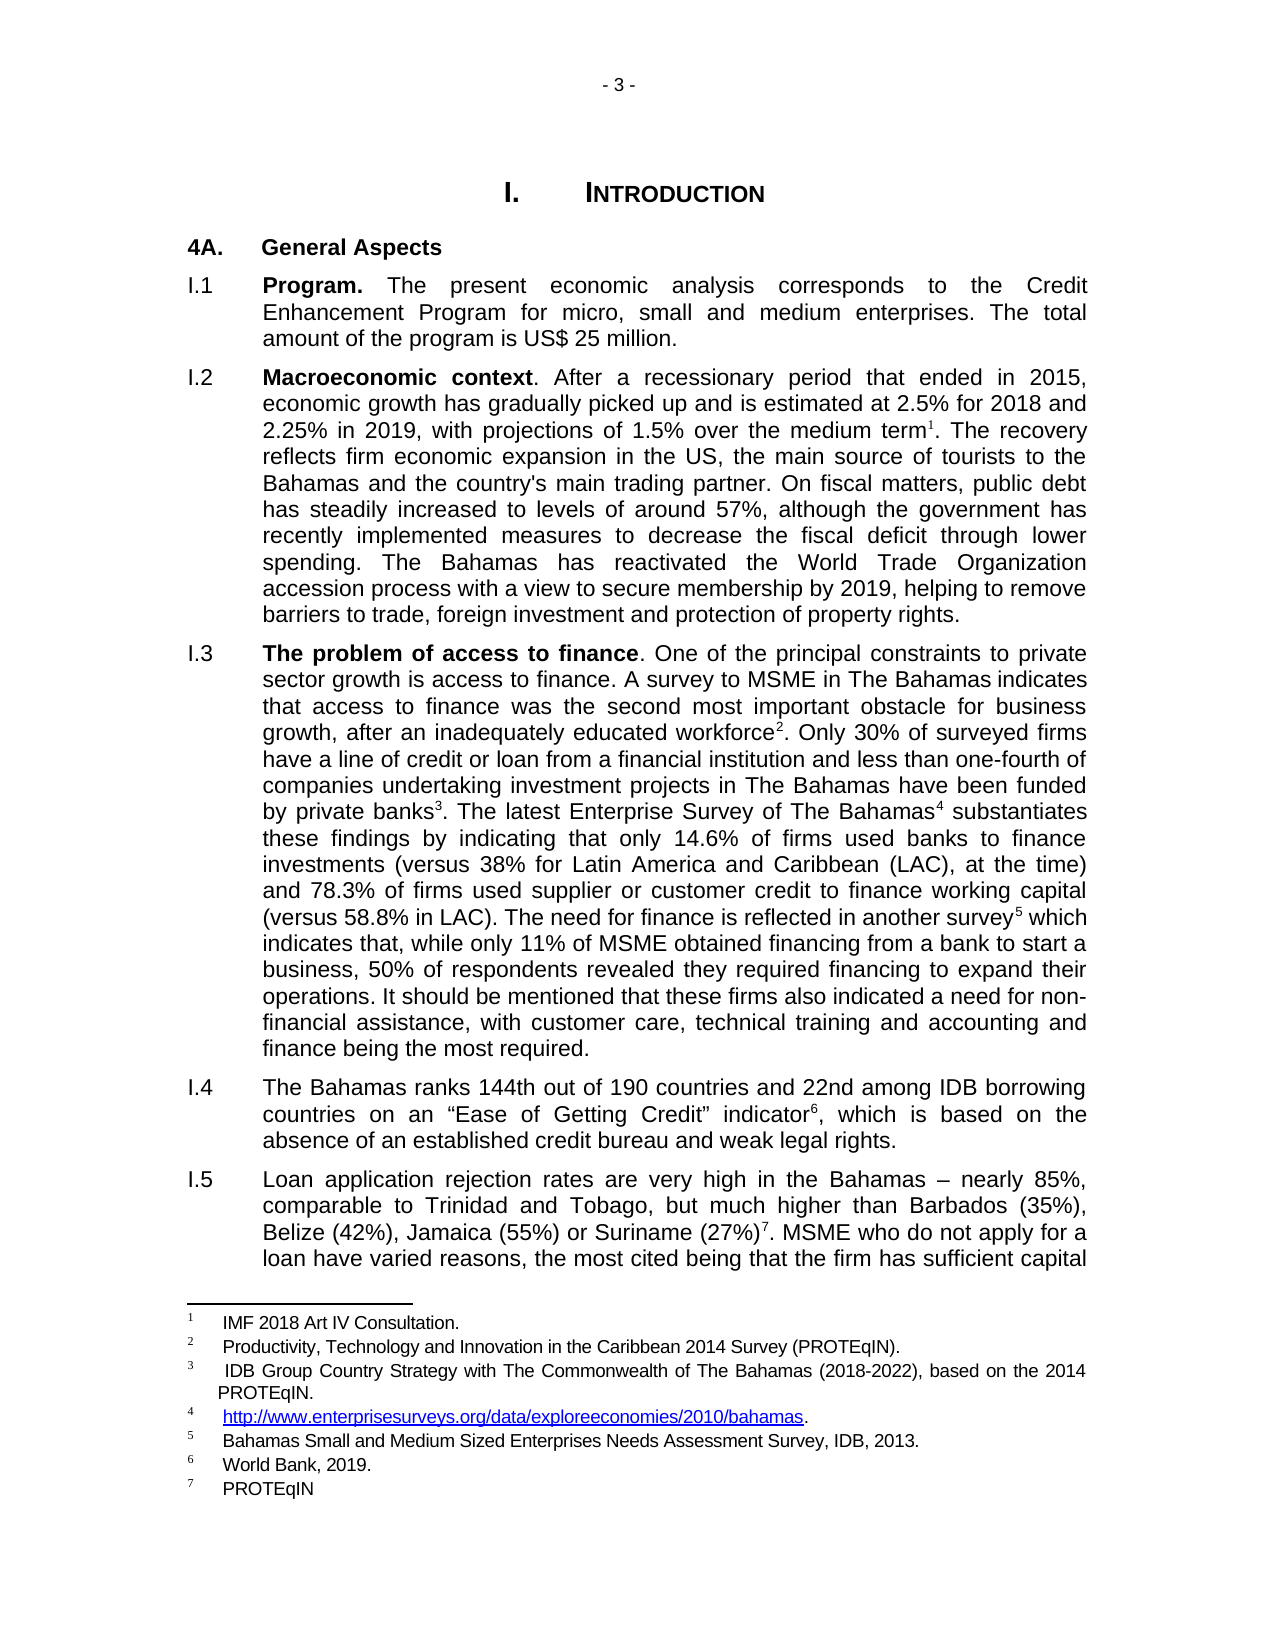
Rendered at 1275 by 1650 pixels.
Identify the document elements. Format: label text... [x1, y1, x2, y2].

text The problem of access to finance. One of the principal constraints to private sector growth is access to finance. A survey to MSME in The Bahamas indicates that access to finance was the second most important obstacle for business growth, after an inadequately educated workforce. Only 30% of surveyed firms have a line of credit or loan from a financial institution and less than one-fourth of companies undertaking investment projects in The Bahamas have been funded by private banks. The latest Enterprise Survey of The Bahamas substantiates these findings by indicating that only 14.6% of firms used banks to finance investments (versus 38% for Latin America and Caribbean (LAC), at the time) and 78.3% of firms used supplier or customer credit to finance working capital (versus 58.8% in LAC). The need for finance is reflected in another survey which indicates that, while only 11% of MSME obtained financing from a bank to start a business, 50% of respondents revealed they required financing to expand their operations. It should be mentioned that these firms also indicated a need for non-financial assistance, with customer care, technical training and accounting and finance being the most required. [187, 640, 1087, 1062]
subtitle A. General Aspects [187, 233, 1087, 260]
text Introduction [189, 175, 1087, 208]
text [187, 1166, 1087, 1271]
text The Bahamas ranks 144th out of 190 countries and 22nd among IDB borrowing countries on an “Ease of Getting Credit” indicator, which is based on the absence of an established credit bureau and weak legal rights. [187, 1074, 1087, 1153]
text Program. The present economic analysis corresponds to the Credit Enhancement Program for micro, small and medium enterprises. The total amount of the program is US$ 25 million. [187, 272, 1087, 351]
text Macroeconomic context. After a recessionary period that ended in 2015, economic growth has gradually picked up and is estimated at 2.5% for 2018 and 2.25% in 2019, with projections of 1.5% over the medium term. The recovery reflects firm economic expansion in the US, the main source of tourists to the Bahamas and the country's main trading partner. On fiscal matters, public debt has steadily increased to levels of around 57%, although the government has recently implemented measures to decrease the fiscal deficit through lower spending. The Bahamas has reactivated the World Trade Organization accession process with a view to secure membership by 2019, helping to remove barriers to trade, foreign investment and protection of property rights. [187, 364, 1087, 628]
